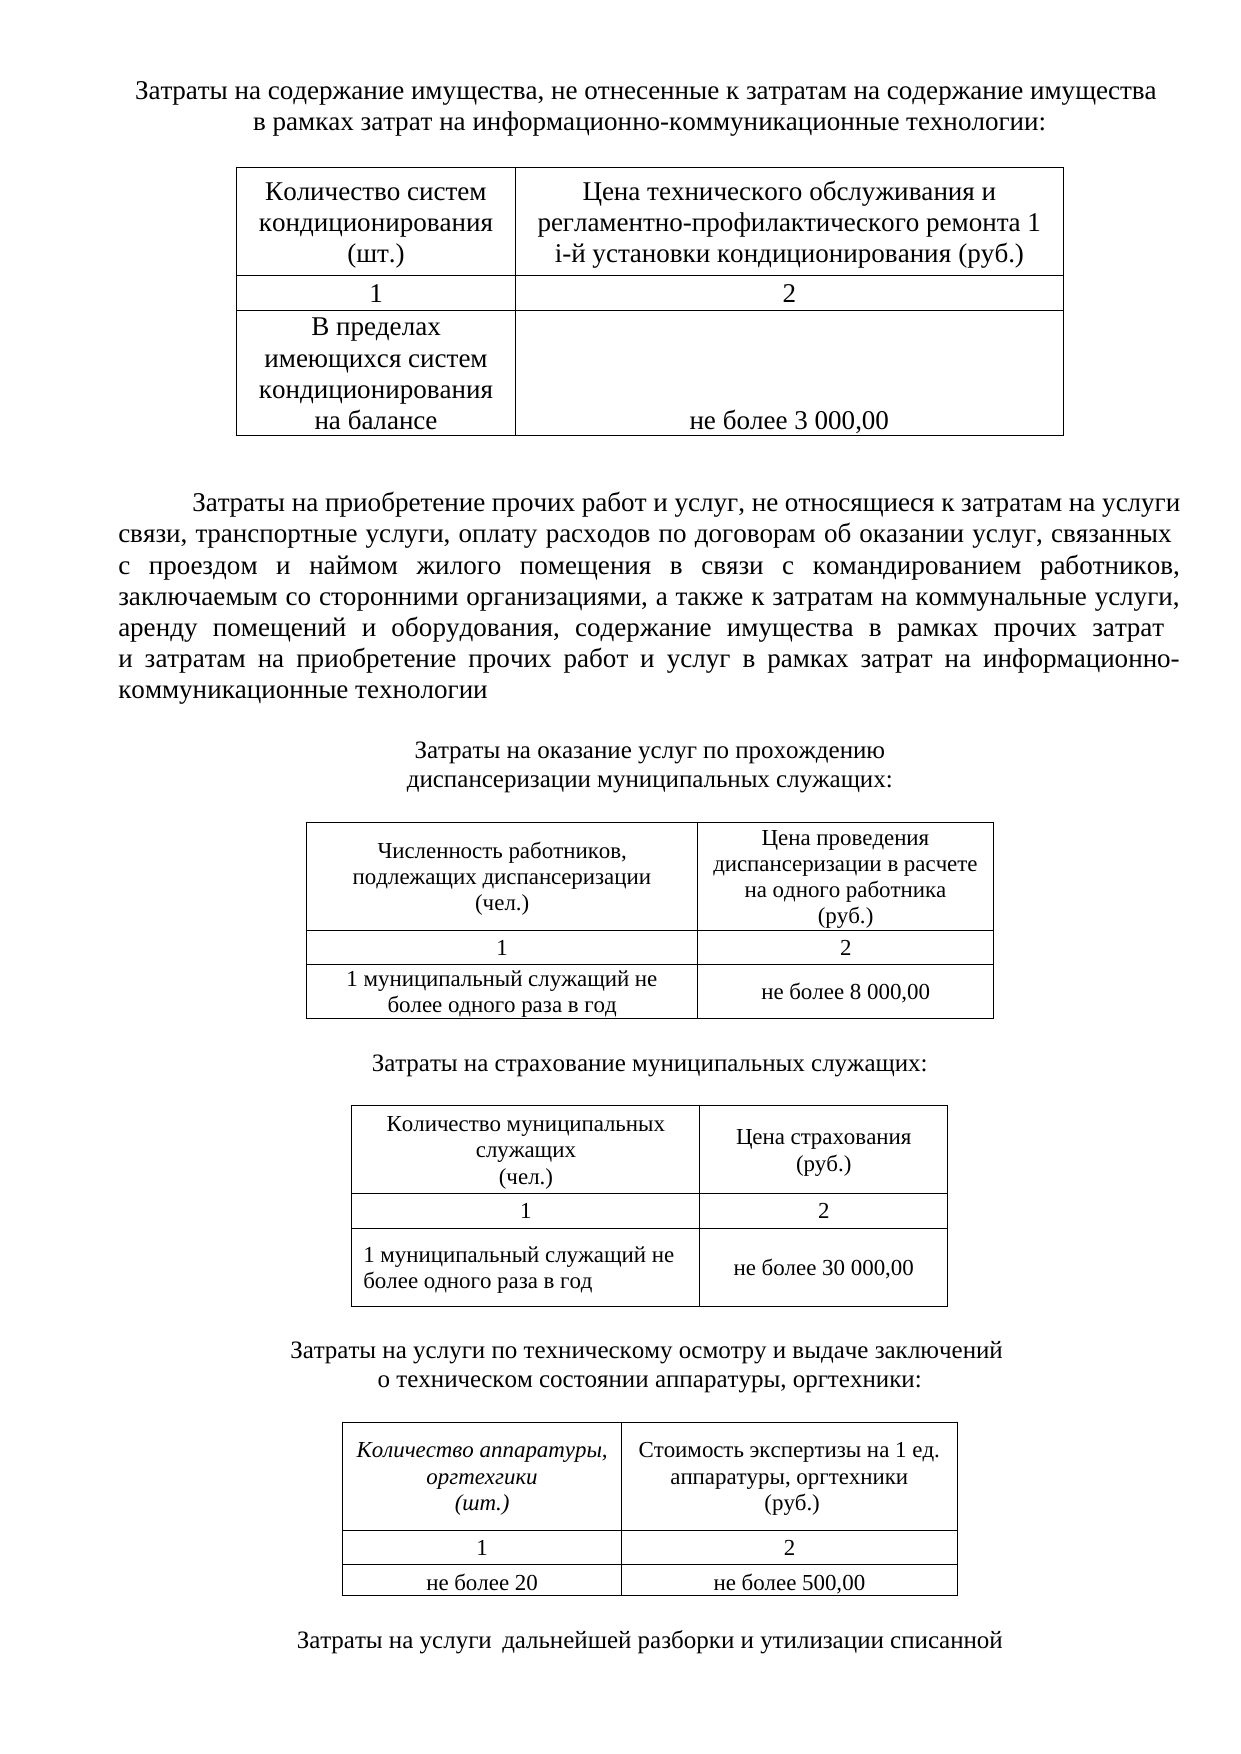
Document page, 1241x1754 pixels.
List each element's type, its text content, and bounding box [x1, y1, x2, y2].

table_cell 1 [237, 276, 515, 309]
text Затраты на услуги по техническому осмотру и выдаче заключений о техническом состоянии аппаратуры, оргтехники: [118, 1335, 1181, 1393]
table_header Цена страхования (руб.) [700, 1106, 947, 1193]
table_cell 1 муниципальный служащий не более одного раза в год [352, 1229, 699, 1306]
text Затраты на оказание услуг по прохождению [118, 736, 1181, 764]
table_cell 1 [343, 1531, 621, 1564]
table_header Количество аппаратуры, оргтехгики (шт.) [343, 1423, 621, 1529]
table_header Численность работников, подлежащих диспансеризации (чел.) [307, 823, 697, 930]
table_cell не более 3 000,00 [516, 311, 1063, 435]
table_cell 1 [307, 931, 697, 964]
table_cell 1 [352, 1194, 699, 1227]
table_cell не более 500,00 [622, 1565, 957, 1595]
table_cell 1 муниципальный служащий не более одного раза в год [307, 965, 697, 1018]
table_cell В пределах имеющихся систем кондиционирования на балансе [237, 311, 515, 435]
table_header Цена технического обслуживания и регламентно-профилактического ремонта 1 i-й установки кондиционирования (руб.) [516, 168, 1063, 275]
table_cell не более 8 000,00 [698, 965, 993, 1018]
table_cell не более 30 000,00 [700, 1229, 947, 1306]
table_header Количество муниципальных служащих (чел.) [352, 1106, 699, 1193]
text Затраты на услуги дальнейшей разборки и утилизации списанной [118, 1625, 1181, 1654]
table_header Количество систем кондиционирования (шт.) [237, 168, 515, 275]
text Затраты на содержание имущества, не отнесенные к затратам на содержание имущества в рамках затрат на информационно-коммуникационные технологии: [118, 74, 1181, 136]
table_cell 2 [622, 1531, 957, 1564]
table_header Стоимость экспертизы на 1 ед. аппаратуры, оргтехники (руб.) [622, 1423, 957, 1529]
table_cell 2 [698, 931, 993, 964]
table_cell 2 [516, 276, 1063, 309]
text Затраты на приобретение прочих работ и услуг, не относящиеся к затратам на услуги связи, транспортные услуги, оплату расходов по договорам об оказании услуг, связанных с проездом и наймом жилого помещения в связи с командированием работников, заключаемым со сторонними организациями, а также к затратам на коммунальные услуги, аренду помещений и оборудования, содержание имущества в рамках прочих затрат и затратам на приобретение прочих работ и услуг в рамках затрат на информационно-коммуникационные технологии [118, 486, 1181, 704]
table_cell не более 20 [343, 1565, 621, 1595]
text Затраты на страхование муниципальных служащих: [118, 1048, 1181, 1076]
text диспансеризации муниципальных служащих: [118, 764, 1181, 793]
table_cell 2 [700, 1194, 947, 1227]
table_header Цена проведения диспансеризации в расчете на одного работника (руб.) [698, 823, 993, 930]
